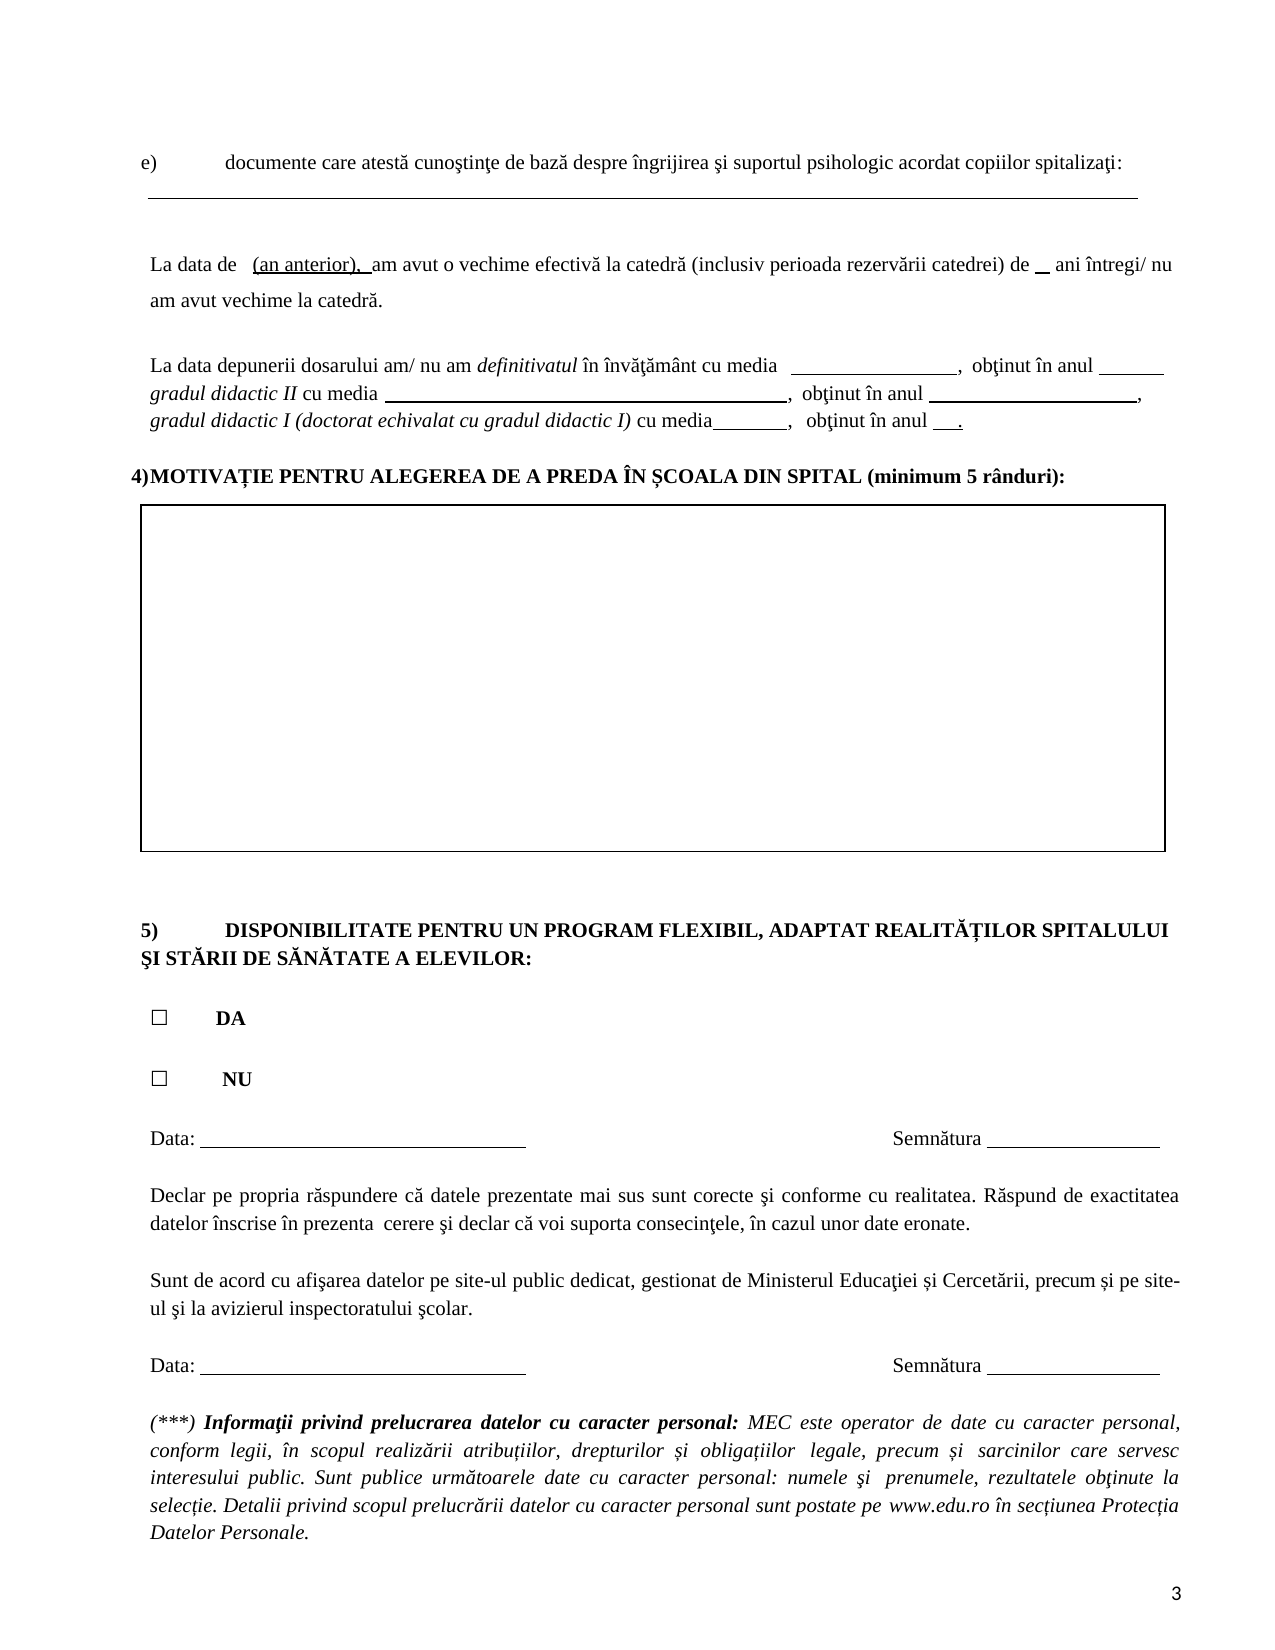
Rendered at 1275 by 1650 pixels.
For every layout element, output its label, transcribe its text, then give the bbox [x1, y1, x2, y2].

text Data: Semnătura [150, 1126, 1181, 1150]
text Data: Semnătura [150, 1353, 1181, 1377]
text Declar pe propria răspundere că datele prezentate mai sus sunt corecte şi conforme cu realitatea. Răspund de exactitatea datelor înscrise în prezenta cerere şi declar că voi suporta consecinţele, în cazul unor date eronate. [150, 1183, 1181, 1235]
text Sunt de acord cu afişarea datelor pe site-ul public dedicat, gestionat de Ministerul Educaţiei și Cercetării, precum și pe site-ul şi la avizierul inspectoratului şcolar. [150, 1268, 1181, 1320]
list DISPONIBILITATE PENTRU UN PROGRAM FLEXIBIL, ADAPTAT REALITĂȚILOR SPITALULUI ŞI STĂRII DE SĂNĂTATE A ELEVILOR: [141, 918, 1181, 970]
list MOTIVAȚIE PENTRU ALEGEREA DE A PREDA ÎN ȘCOALA DIN SPITAL (minimum 5 rânduri): [131, 464, 1181, 488]
text gradul didactic II cu media , obţinut în anul , gradul didactic I (doctorat echivalat cu gradul didactic I) cu media , obţinut în anul . [150, 381, 1181, 432]
text (***) Informaţii privind prelucrarea datelor cu caracter personal: MEC este operator de date cu caracter personal, conform legii, în scopul realizării atribuțiilor, drepturilor și obligațiilor legale, precum și sarcinilor care servesc interesului public. Sunt publice următoarele date cu caracter personal: numele şi prenumele, rezultatele obţinute la selecție. Detalii privind scopul prelucrării datelor cu caracter personal sunt postate pe www.edu.ro în secțiunea Protecția Datelor Personale. [150, 1410, 1181, 1544]
list documente care atestă cunoştinţe de bază despre îngrijirea şi suportul psihologic acordat copiilor spitalizaţi: [131, 150, 1181, 174]
text NU [150, 1064, 1181, 1093]
text DA [150, 1003, 1181, 1031]
text La data de (an anterior), am avut o vechime efectivă la catedră (inclusiv perioada rezervării catedrei) de ani întregi/ nu am avut vechime la catedră. [150, 252, 1181, 312]
text La data depunerii dosarului am/ nu am definitivatul în învăţământ cu media , obţinut în anul [150, 353, 1181, 377]
